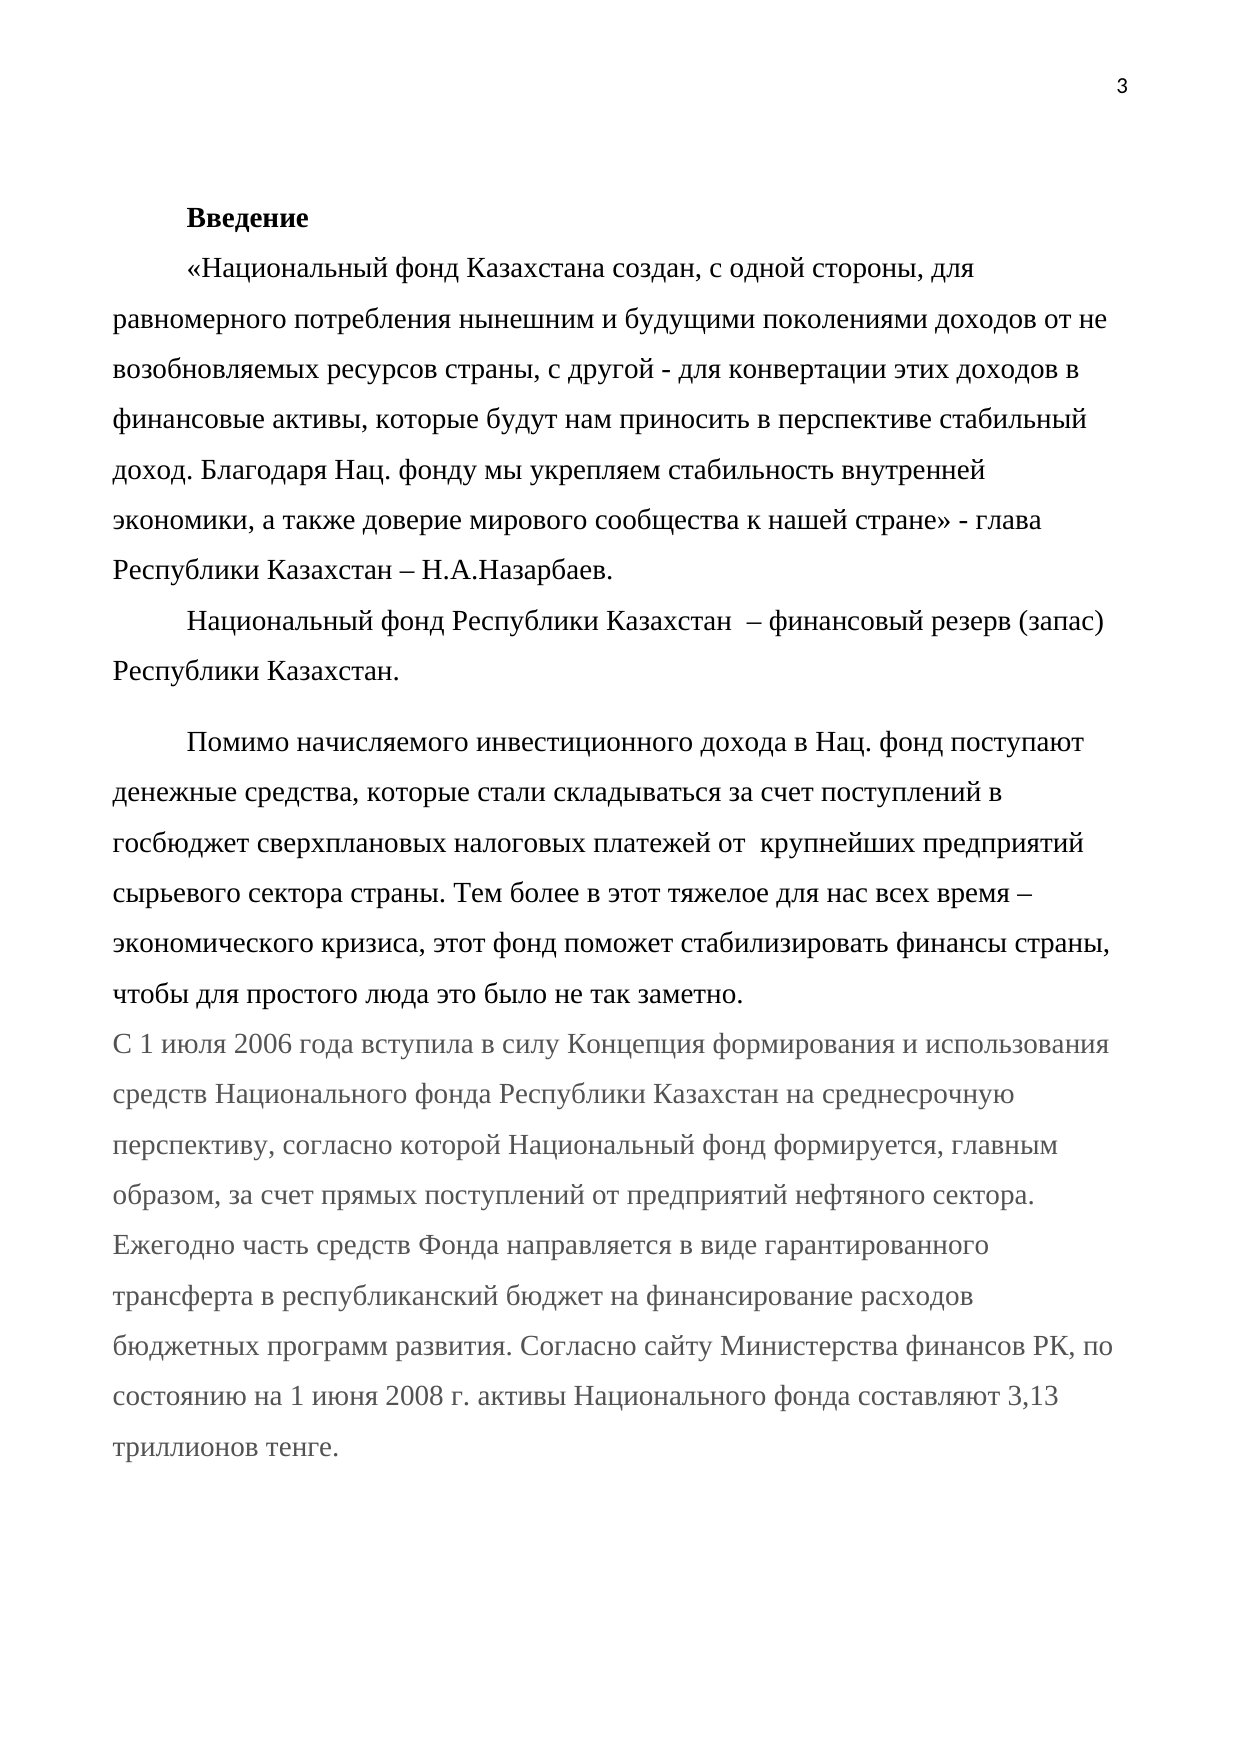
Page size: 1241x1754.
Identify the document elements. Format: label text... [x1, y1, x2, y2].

text Национальный фонд Республики Казахстан – финансовый резерв (запас) Республики Казахстан. [112, 603, 1128, 687]
text «Национальный фонд Казахстана создан, с одной стороны, для равномерного потребления нынешним и будущими поколениями доходов от не возобновляемых ресурсов страны, с другой - для конвертации этих доходов в финансовые активы, которые будут нам приносить в перспективе стабильный доход. Благодаря Нац. фонду мы укрепляем стабильность внутренней экономики, а также доверие мирового сообщества к нашей стране» - глава Республики Казахстан – Н.А.Назарбаев. [112, 251, 1128, 586]
text Помимо начисляемого инвестиционного дохода в Нац. фонд поступают денежные средства, которые стали складываться за счет поступлений в госбюджет сверхплановых налоговых платежей от крупнейших предприятий сырьевого сектора страны. Тем более в этот тяжелое для нас всех время – экономического кризиса, этот фонд поможет стабилизировать финансы страны, чтобы для простого люда это было не так заметно. [112, 724, 1128, 1009]
text Введение [112, 200, 1128, 234]
text С 1 июля 2006 года вступила в силу Концепция формирования и использования средств Национального фонда Республики Казахстан на среднесрочную перспективу, согласно которой Национальный фонд формируется, главным образом, за счет прямых поступлений от предприятий нефтяного сектора. Ежегодно часть средств Фонда направляется в виде гарантированного трансферта в республиканский бюджет на финансирование расходов бюджетных программ развития. Согласно сайту Министерства финансов РК, по состоянию на 1 июня 2008 г. активы Национального фонда составляют 3,13 триллионов тенге. [112, 1026, 1128, 1462]
